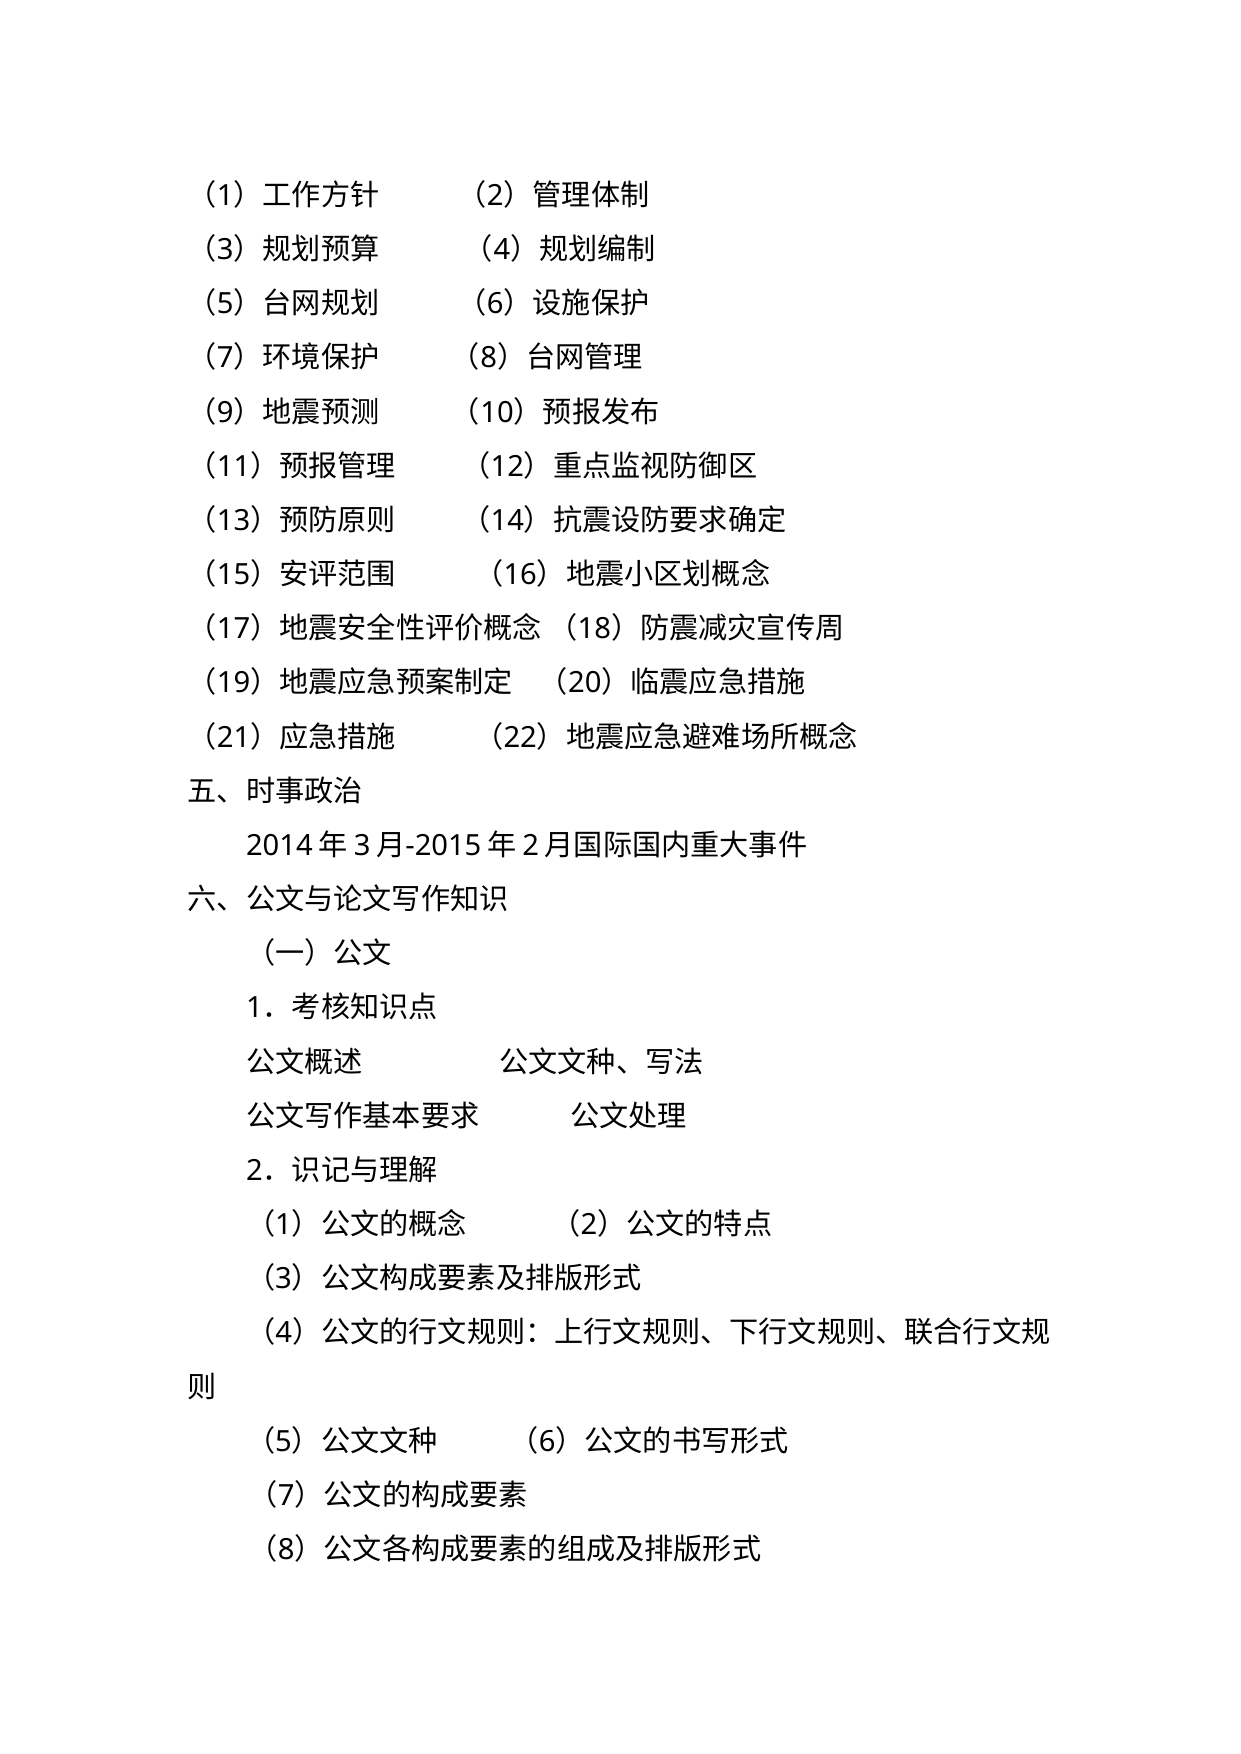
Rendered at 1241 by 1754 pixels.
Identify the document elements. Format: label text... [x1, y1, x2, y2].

text （17）地震安全性评价概念 （18）防震减灾宣传周 [187, 595, 1053, 649]
text （4）公文的行文规则：上行文规则、下行文规则、联合行文规则 [187, 1299, 1053, 1408]
text （5）台网规划 （6）设施保护 [187, 270, 1053, 324]
text （21）应急措施 （22）地震应急避难场所概念 [187, 704, 1053, 758]
text （9）地震预测 （10）预报发布 [187, 379, 1053, 433]
text （1）公文的概念 （2）公文的特点 [187, 1191, 1053, 1245]
text 公文概述 公文文种、写法 [187, 1029, 1053, 1083]
text （8）公文各构成要素的组成及排版形式 [187, 1516, 1053, 1570]
text 1．考核知识点 [187, 974, 1053, 1029]
text （7）环境保护 （8）台网管理 [187, 324, 1053, 379]
text （13）预防原则 （14）抗震设防要求确定 [187, 487, 1053, 541]
text 五、时事政治 [187, 758, 1053, 812]
text （3）公文构成要素及排版形式 [187, 1245, 1053, 1299]
text 公文写作基本要求 公文处理 [187, 1083, 1053, 1137]
text （19）地震应急预案制定 （20）临震应急措施 [187, 649, 1053, 704]
text （15）安评范围 （16）地震小区划概念 [187, 541, 1053, 595]
text （5）公文文种 （6）公文的书写形式 [187, 1408, 1053, 1462]
text （11）预报管理 （12）重点监视防御区 [187, 433, 1053, 487]
text （一）公文 [187, 920, 1053, 974]
text （1）工作方针 （2）管理体制 [187, 162, 1053, 216]
text （3）规划预算 （4）规划编制 [187, 216, 1053, 270]
text 2014年3月-2015年2月国际国内重大事件 [187, 812, 1053, 866]
text （7）公文的构成要素 [187, 1462, 1053, 1516]
text 2．识记与理解 [187, 1137, 1053, 1191]
text 六、公文与论文写作知识 [187, 866, 1053, 920]
